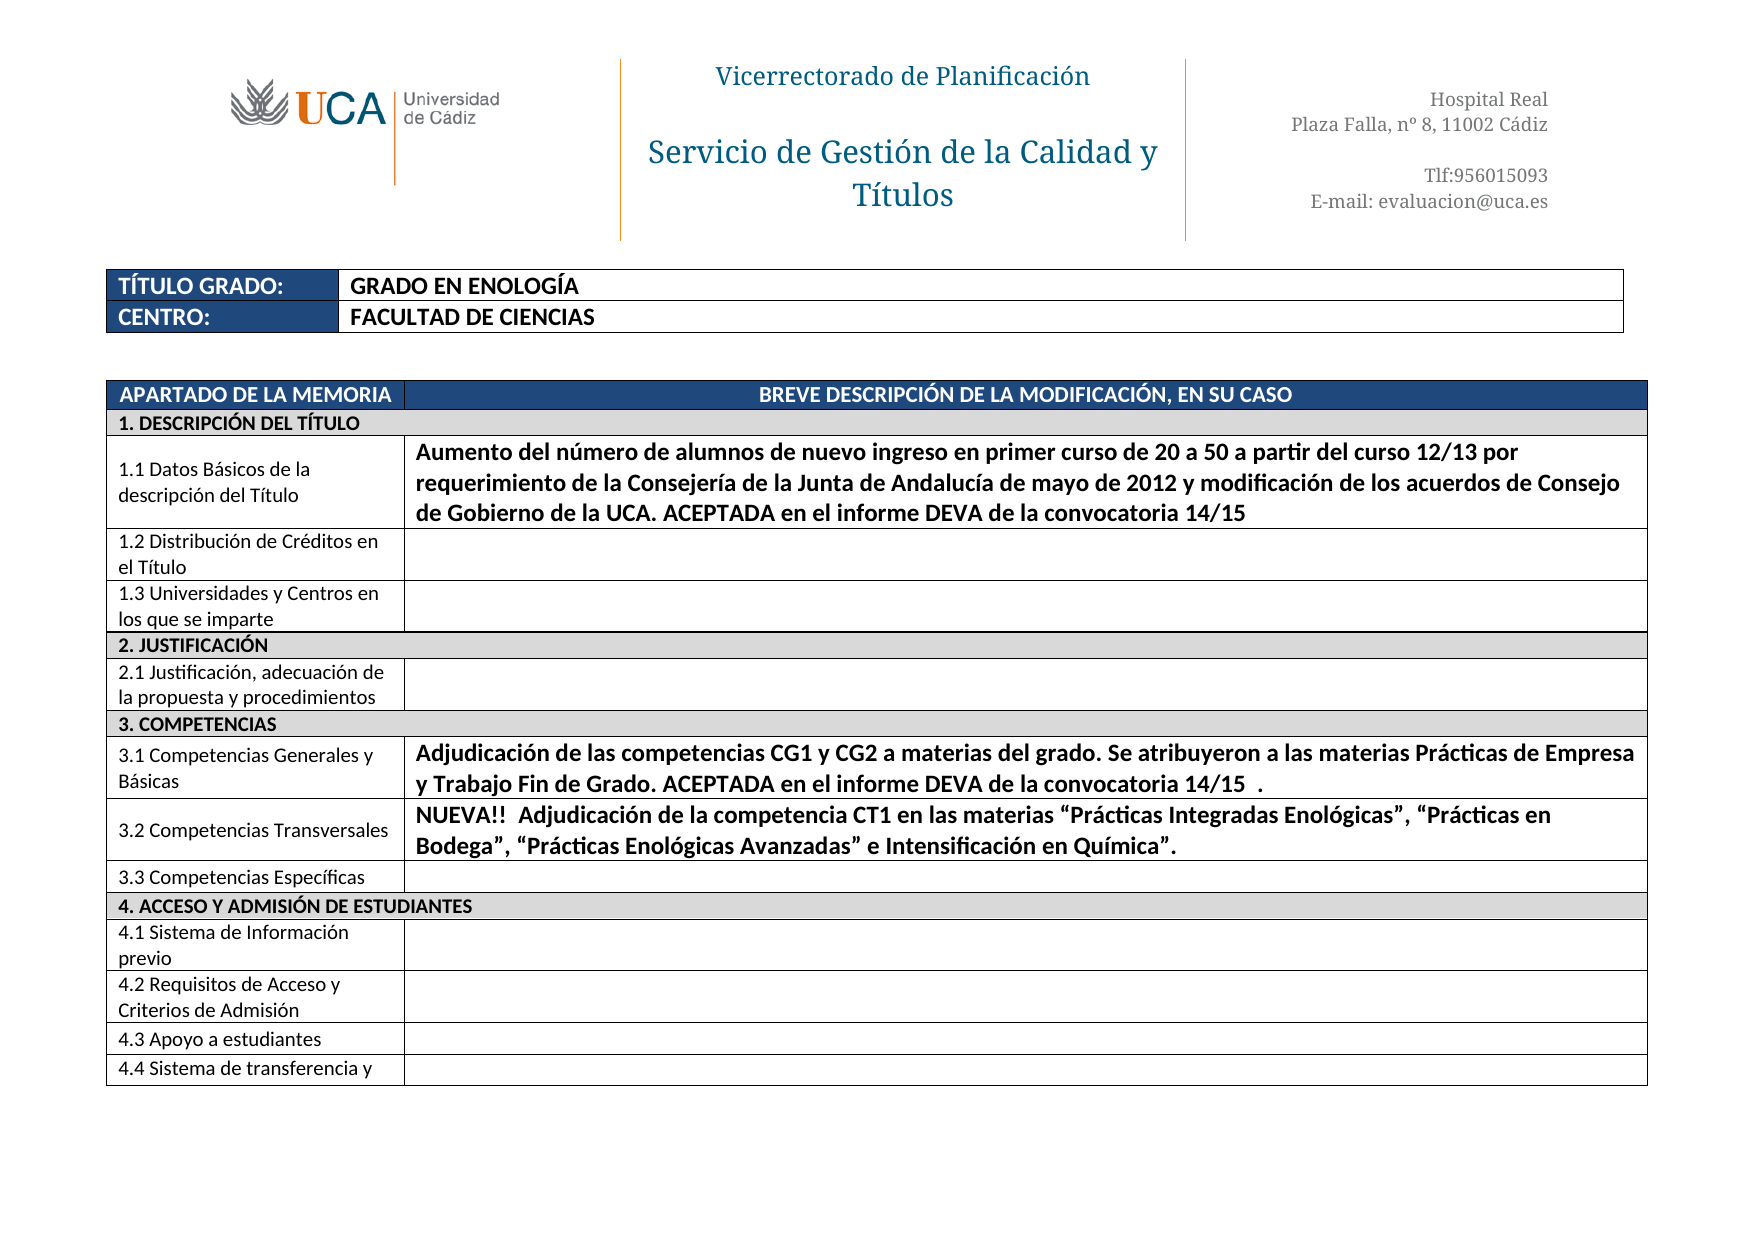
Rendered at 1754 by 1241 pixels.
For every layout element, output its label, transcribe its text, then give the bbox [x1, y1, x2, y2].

table_cell 1.2 Distribución de Créditos en el Título [107, 529, 404, 579]
table_cell 1.3 Universidades y Centros en los que se imparte [107, 581, 404, 631]
table_header BREVE DESCRIPCIÓN DE LA MODIFICACIÓN, EN SU CASO [405, 381, 1647, 409]
table_cell [405, 659, 1647, 710]
table_cell [405, 971, 1647, 1022]
table_cell 1.1 Datos Básicos de la descripción del Título [107, 436, 404, 528]
table_cell [405, 529, 1647, 579]
table_cell Aumento del número de alumnos de nuevo ingreso en primer curso de 20 a 50 a partir del curso 12/13 por requerimiento de la Consejería de la Junta de Andalucía de mayo de 2012 y modificación de los acuerdos de Consejo de Gobierno de la UCA. ACEPTADA en el informe DEVA de la convocatoria 14/15 [405, 436, 1647, 528]
table_cell 4.1 Sistema de Información previo [107, 920, 404, 970]
picture [228, 74, 504, 190]
table_cell 1. DESCRIPCIÓN DEL TÍTULO [107, 410, 1647, 435]
table_header TÍTULO GRADO: [107, 270, 338, 300]
table_cell 4.4 Sistema de transferencia y reconocimiento de créditos. [107, 1055, 404, 1085]
table_cell [405, 920, 1647, 970]
table_header APARTADO DE LA MEMORIA [107, 381, 404, 409]
table_cell 3.3 Competencias Específicas [107, 861, 404, 892]
table_cell [405, 1023, 1647, 1054]
table_cell [405, 581, 1647, 631]
table_cell Adjudicación de las competencias CG1 y CG2 a materias del grado. Se atribuyeron a las materias Prácticas de Empresa y Trabajo Fin de Grado. ACEPTADA en el informe DEVA de la convocatoria 14/15 . [405, 737, 1647, 798]
table_cell 3.2 Competencias Transversales [107, 799, 404, 860]
table_cell 4. ACCESO Y ADMISIÓN DE ESTUDIANTES [107, 893, 1647, 918]
table_cell 2.1 Justificación, adecuación de la propuesta y procedimientos [107, 659, 404, 710]
table_cell 4.3 Apoyo a estudiantes [107, 1023, 404, 1054]
table_cell [405, 861, 1647, 892]
table_cell 3.1 Competencias Generales y Básicas [107, 737, 404, 798]
table_cell 4.2 Requisitos de Acceso y Criterios de Admisión [107, 971, 404, 1022]
table_cell 2. JUSTIFICACIÓN [107, 633, 1647, 658]
table_cell 3. COMPETENCIAS [107, 711, 1647, 736]
table_cell FACULTAD DE CIENCIAS [339, 301, 1623, 332]
table_cell NUEVA!! Adjudicación de la competencia CT1 en las materias “Prácticas Integradas Enológicas”, “Prácticas en Bodega”, “Prácticas Enológicas Avanzadas” e Intensificación en Química”. [405, 799, 1647, 860]
table_header GRADO EN ENOLOGÍA [339, 270, 1623, 300]
table_cell CENTRO: [107, 301, 338, 332]
table_cell [405, 1055, 1647, 1085]
